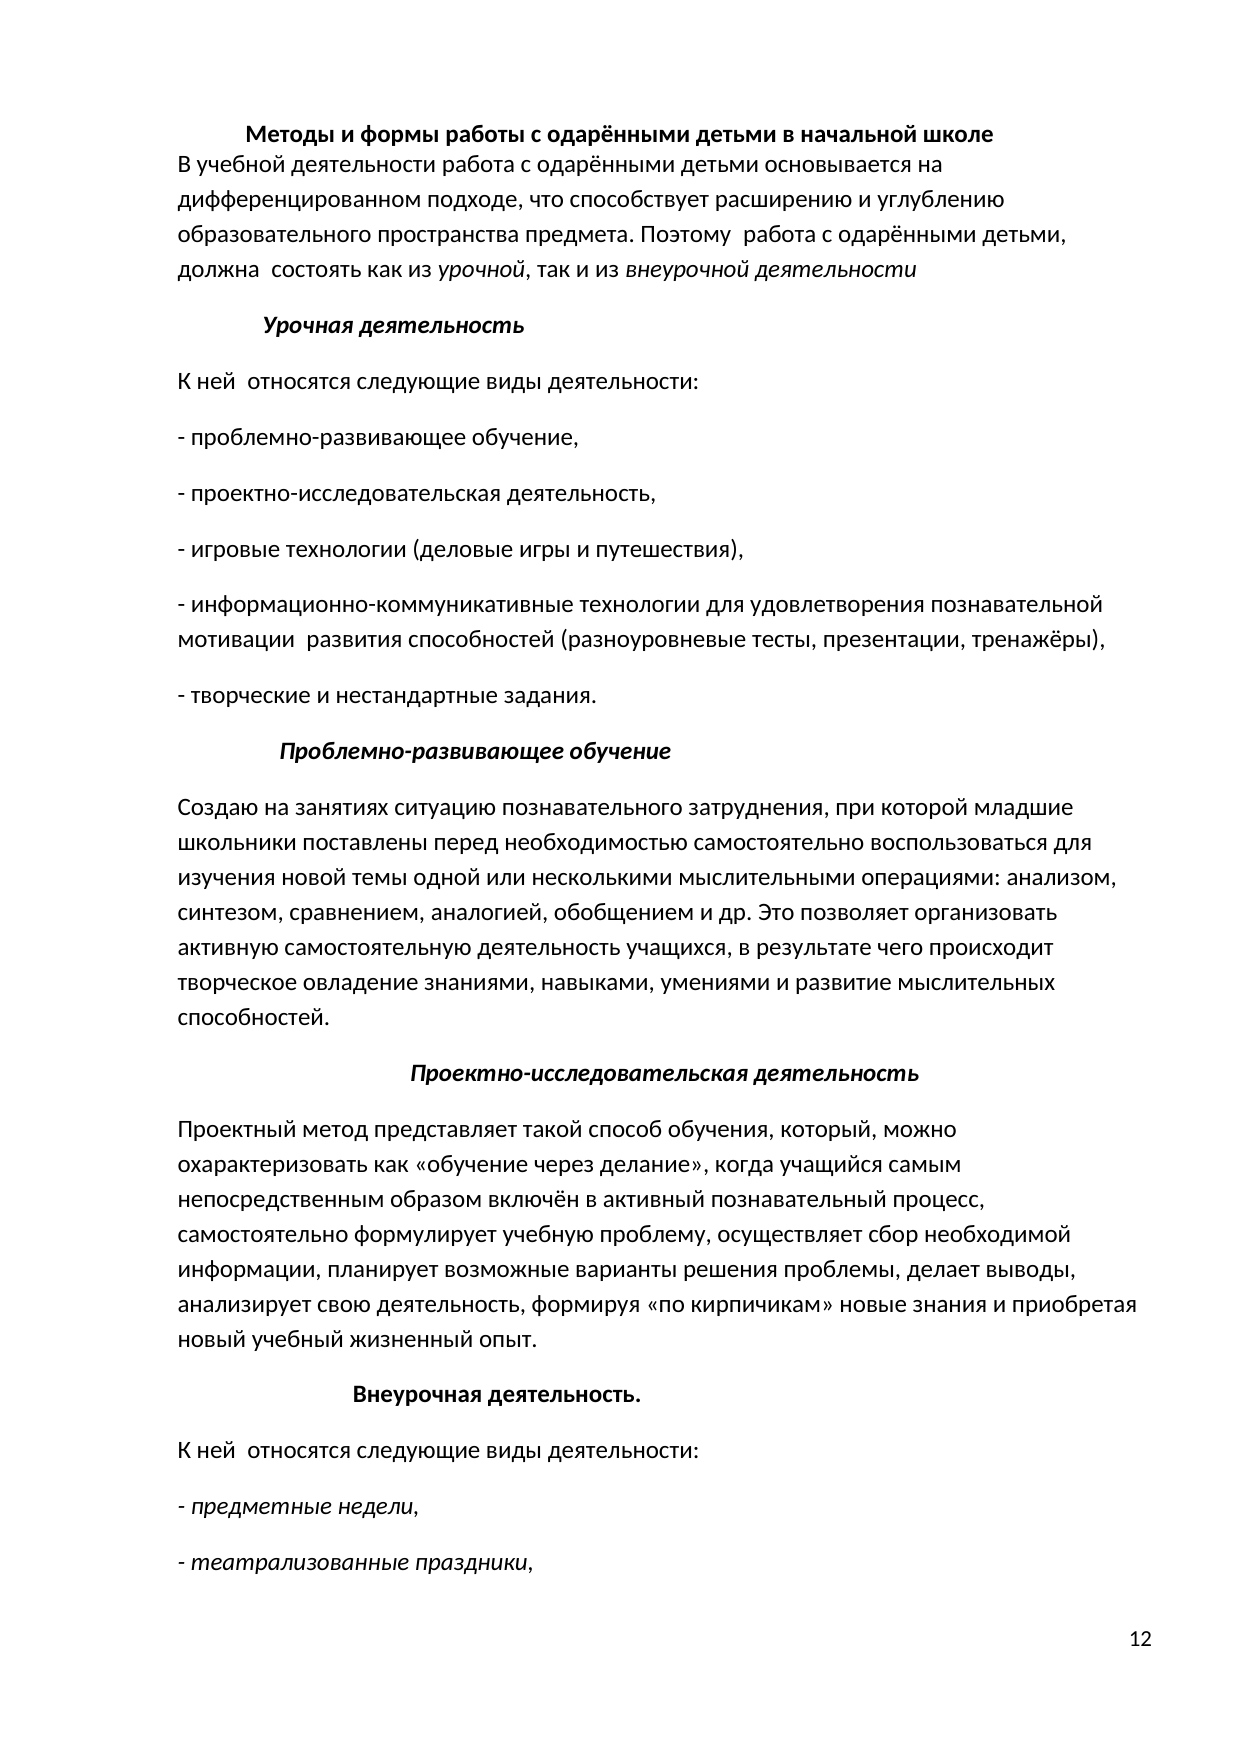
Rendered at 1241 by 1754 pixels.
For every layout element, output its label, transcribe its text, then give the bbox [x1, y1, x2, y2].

text Проектный метод представляет такой способ обучения, который, можно охарактеризовать как «обучение через делание», когда учащийся самым непосредственным образом включён в активный познавательный процесс, самостоятельно формулирует учебную проблему, осуществляет сбор необходимой информации, планирует возможные варианты решения проблемы, делает выводы, анализирует свою деятельность, формируя «по кирпичикам» новые знания и приобретая новый учебный жизненный опыт. [177, 1113, 1152, 1353]
text В учебной деятельности работа с одарёнными детьми основывается на дифференцированном подходе, что способствует расширению и углублению образовательного пространства предмета. Поэтому работа с одарёнными детьми, должна состоять как из урочной, так и из внеурочной деятельности [177, 149, 1152, 284]
text - театрализованные праздники, [177, 1546, 1152, 1577]
text Проектно-исследовательская деятельность [177, 1057, 1152, 1087]
text К ней относятся следующие виды деятельности: [177, 365, 1152, 396]
text - проектно-исследовательская деятельность, [177, 477, 1152, 507]
text К ней относятся следующие виды деятельности: [177, 1434, 1152, 1465]
text Урочная деятельность [177, 309, 1152, 340]
text - информационно-коммуникативные технологии для удовлетворения познавательной мотивации развития способностей (разноуровневые тесты, презентации, тренажёры), [177, 589, 1152, 654]
text - игровые технологии (деловые игры и путешествия), [177, 533, 1152, 563]
text Методы и формы работы с одарёнными детьми в начальной школе [177, 118, 1152, 149]
text Создаю на занятиях ситуацию познавательного затруднения, при которой младшие школьники поставлены перед необходимостью самостоятельно воспользоваться для изучения новой темы одной или несколькими мыслительными операциями: анализом, синтезом, сравнением, аналогией, обобщением и др. Это позволяет организовать активную самостоятельную деятельность учащихся, в результате чего происходит творческое овладение знаниями, навыками, умениями и развитие мыслительных способностей. [177, 791, 1152, 1032]
text - предметные недели, [177, 1490, 1152, 1521]
text Проблемно-развивающее обучение [177, 735, 1152, 766]
text Внеурочная деятельность. [177, 1379, 1152, 1409]
text - проблемно-развивающее обучение, [177, 421, 1152, 452]
text - творческие и нестандартные задания. [177, 679, 1152, 710]
